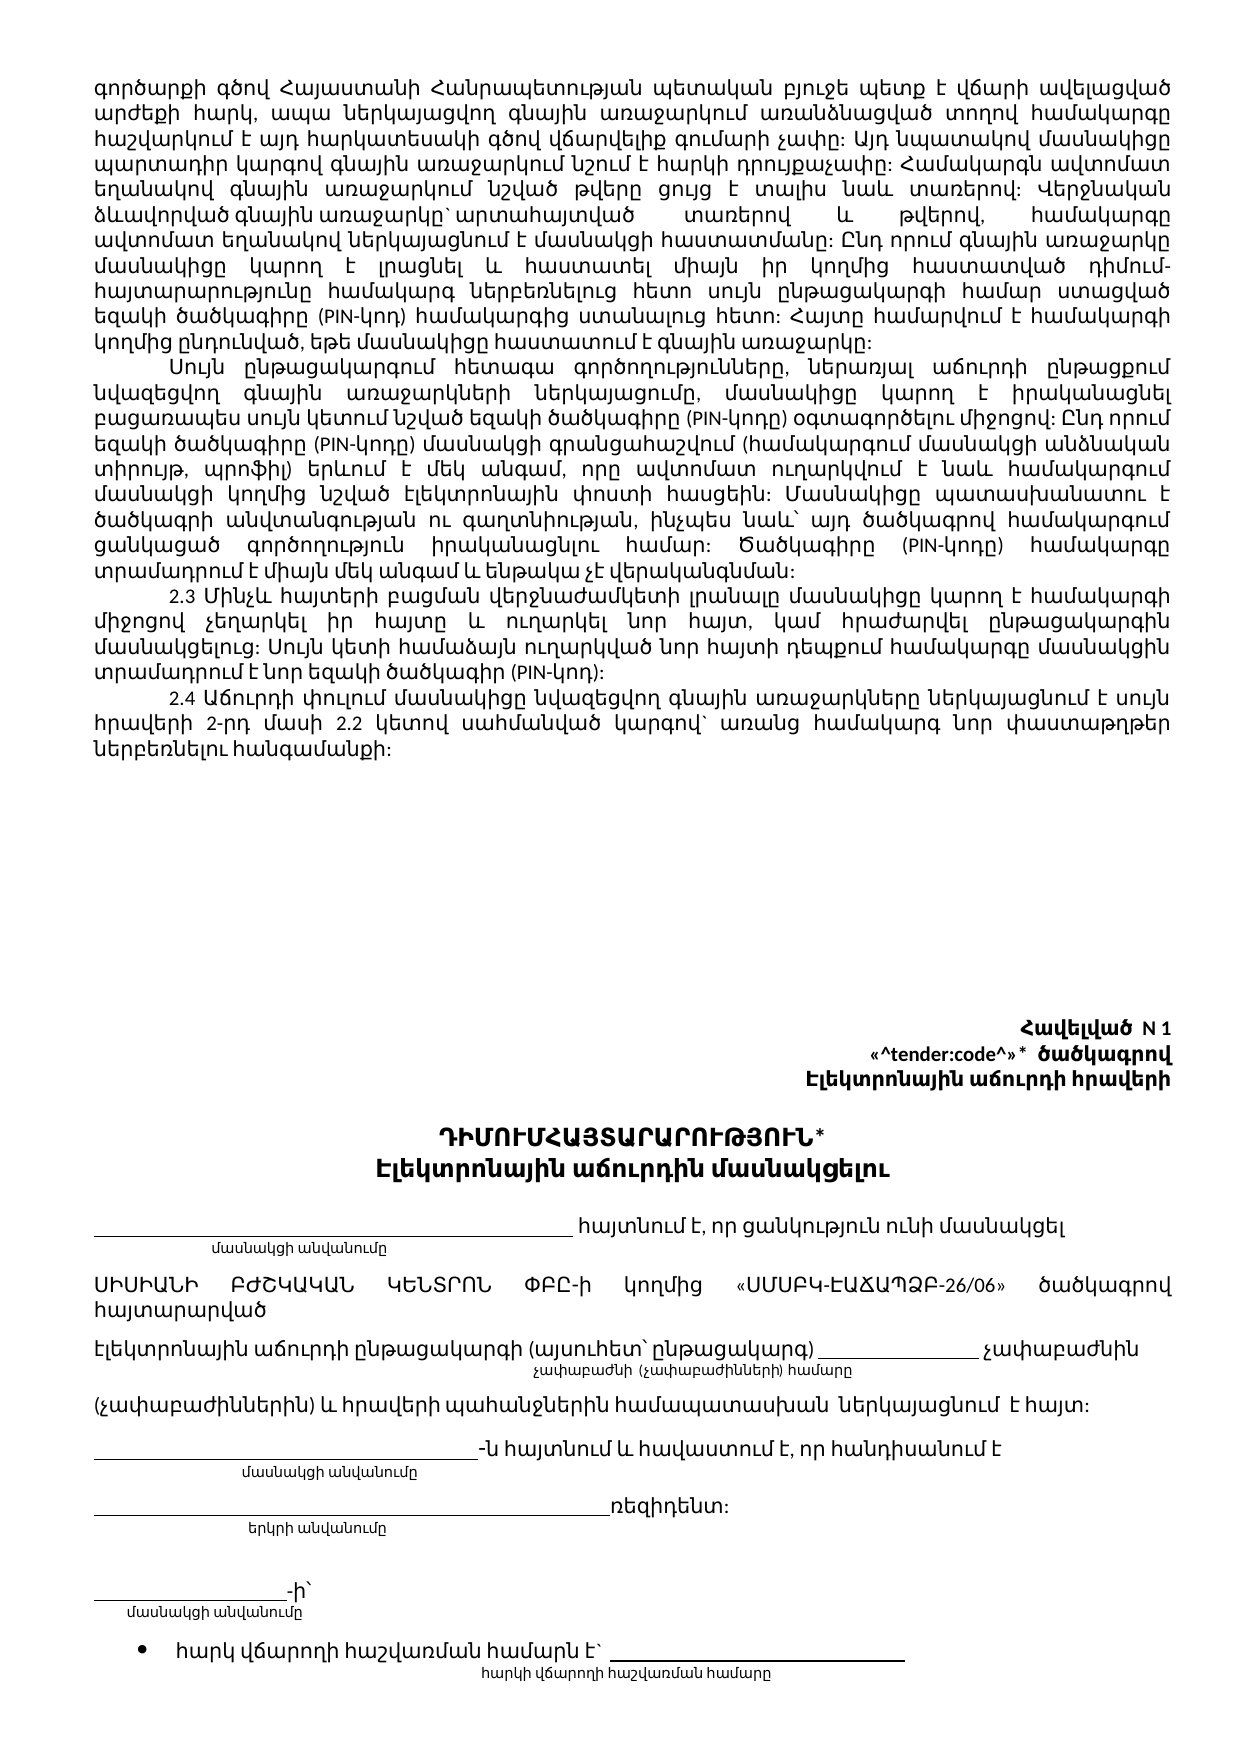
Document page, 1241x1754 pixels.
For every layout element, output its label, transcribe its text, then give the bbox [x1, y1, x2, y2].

text Էլեկտրոնային աճուրդի հրավերի [94, 1066, 1171, 1092]
text ԴԻՄՈՒՄՀԱՅՏԱՐԱՐՈՒԹՅՈՒՆ* [94, 1122, 1171, 1153]
text 2.4 Աճուրդի փուլում մասնակիցը նվազեցվող գնային առաջարկները ներկայացնում է սույն հրավերի 2-րդ մասի 2.2 կետով սահմանված կարգով` առանց համակարգ նոր փաստաթղթեր ներբեռնելու հանգամանքի: [94, 685, 1171, 761]
text -ի՝ [94, 1578, 1171, 1604]
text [94, 75, 1171, 354]
text «^tender:code^»* ծածկագրով [94, 1041, 1171, 1066]
text մասնակցի անվանումը [94, 1239, 1171, 1270]
text երկրի անվանումը [94, 1519, 1171, 1549]
text ռեզիդենտ: [94, 1493, 1171, 1519]
text 2.3 Մինչև հայտերի բացման վերջնաժամկետի լրանալը մասնակիցը կարող է համակարգի միջոցով չեղարկել իր հայտը և ուղարկել նոր հայտ, կամ հրաժարվել ընթացակարգին մասնակցելուց: Սույն կետի համաձայն ուղարկված նոր հայտի դեպքում համակարգը մասնակցին տրամադրում է նոր եզակի ծածկագիր (PIN-կոդ): [94, 583, 1171, 685]
text մասնակցի անվանումը [94, 1463, 1171, 1493]
text հայտնում է, որ ցանկություն ունի մասնակցել [94, 1214, 1171, 1239]
text չափաբաժնի (չափաբաժինների) համարը [94, 1361, 1171, 1392]
text էլեկտրոնային աճուրդի ընթացակարգի (այսուհետ՝ ընթացակարգ) չափաբաժնին [94, 1336, 1171, 1361]
text -ն հայտնում և հավաստում է, որ հանդիսանում է [94, 1432, 1171, 1463]
text հարկի վճարողի հաշվառման համարը [94, 1665, 1171, 1695]
subtitle Էլեկտրոնային աճուրդին մասնակցելու [94, 1153, 1171, 1183]
list հարկ վճարողի հաշվառման համարն է` [138, 1634, 1171, 1665]
text Սույն ընթացակարգում հետագա գործողությունները, ներառյալ աճուրդի ընթացքում նվազեցվող գնային առաջարկների ներկայացումը, մասնակիցը կարող է իրականացնել բացառապես սույն կետում նշված եզակի ծածկագիրը (PIN-կոդը) օգտագործելու միջոցով: Ընդ որում եզակի ծածկագիրը (PIN-կոդը) մասնակցի գրանցահաշվում (համակարգում մասնակցի անձնական տիրույթ, պրոֆիլ) երևում է մեկ անգամ, որը ավտոմատ ուղարկվում է նաև համակարգում մասնակցի կողմից նշված էլեկտրոնային փոստի հասցեին: Մասնակիցը պատասխանատու է ծածկագրի անվտանգության ու գաղտնիության, ինչպես նաև՝ այդ ծածկագրով համակարգում ցանկացած գործողություն իրականացնլու համար: Ծածկագիրը (PIN-կոդը) համակարգը տրամադրում է միայն մեկ անգամ և ենթակա չէ վերականգնման: [94, 354, 1171, 583]
text Հավելված N 1 [94, 1015, 1171, 1041]
text (չափաբաժիններին) և հրավերի պահանջներին համապատասխան ներկայացնում է հայտ: [94, 1392, 1171, 1417]
text մասնակցի անվանումը [94, 1604, 1171, 1634]
text ՍԻՍԻԱՆԻ ԲԺՇԿԱԿԱՆ ԿԵՆՏՐՈՆ ՓԲԸ-ի կողմից «ՍՄՍԲԿ-ԷԱՃԱՊՁԲ-26/06» ծածկագրով հայտարարված [94, 1270, 1171, 1323]
